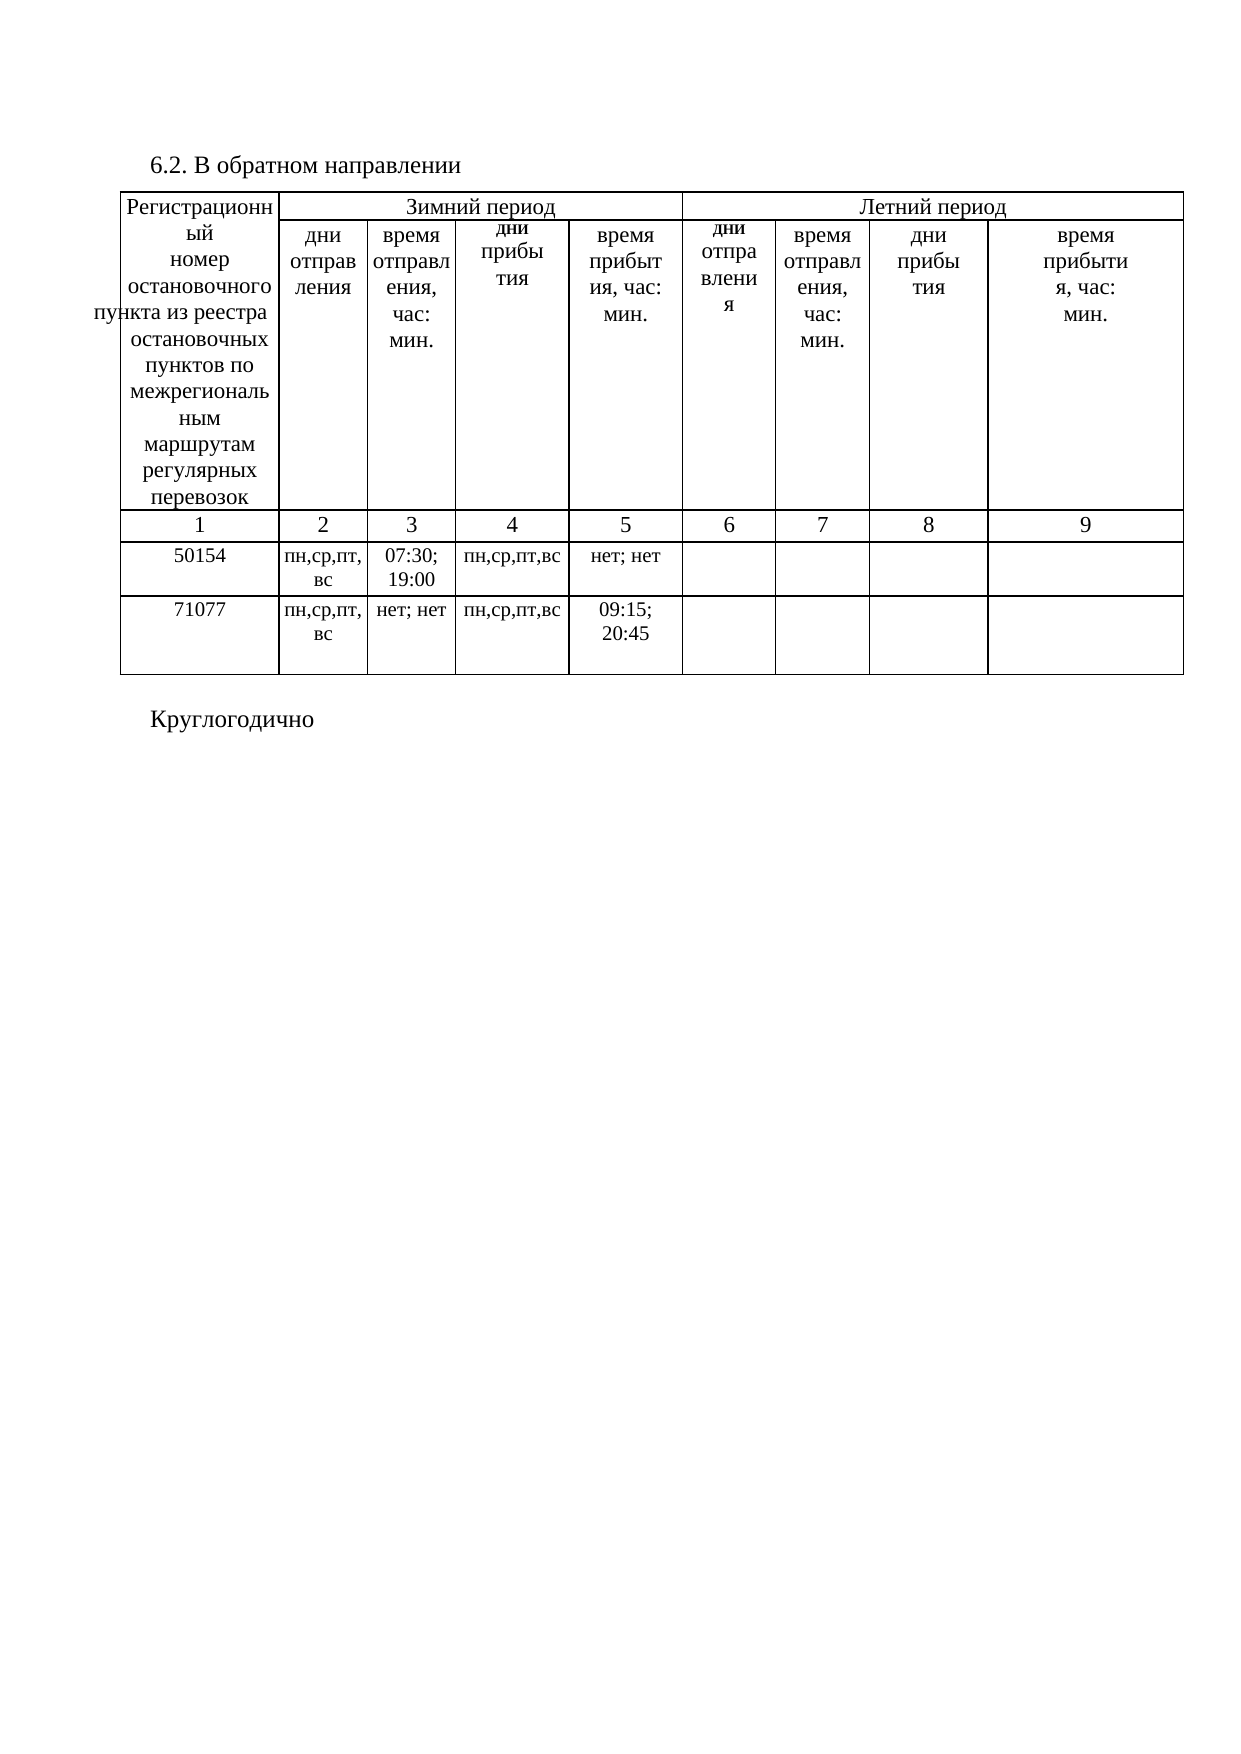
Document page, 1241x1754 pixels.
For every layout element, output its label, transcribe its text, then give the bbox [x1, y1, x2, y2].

table_cell [870, 543, 987, 595]
table_cell [776, 543, 869, 595]
table_cell [683, 597, 775, 674]
table_cell нет; нет [570, 543, 682, 595]
table_cell ДНИ отпра влени я [683, 221, 775, 509]
table_cell 2 [280, 511, 367, 541]
table_cell ДНИ прибы тия [456, 221, 568, 509]
text 6.2. В обратном направлении [150, 150, 1090, 179]
table_cell время отправл ения, час: мин. [368, 221, 455, 509]
table_cell [683, 543, 775, 595]
table_cell [989, 597, 1183, 674]
table_cell время прибыт ия, час: мин. [570, 221, 682, 509]
table_cell время прибыти я, час: мин. [989, 221, 1183, 509]
table_cell 1 [121, 511, 278, 541]
table_cell 07:30; 19:00 [368, 543, 455, 595]
table_cell 7 [776, 511, 869, 541]
table_cell нет; нет [368, 597, 455, 674]
table_cell 5 [570, 511, 682, 541]
table_cell 6 [683, 511, 775, 541]
table_header Летний период [683, 193, 1183, 219]
text Круглогодично [150, 704, 1090, 733]
table_cell [776, 597, 869, 674]
table_cell пн,ср,пт,вс [456, 597, 568, 674]
table_cell 9 [989, 511, 1183, 541]
table_cell [870, 597, 987, 674]
table_cell дни отправ ления [280, 221, 367, 509]
table_cell 8 [870, 511, 987, 541]
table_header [121, 193, 278, 509]
table_cell [989, 543, 1183, 595]
table_cell 4 [456, 511, 568, 541]
table_cell 3 [368, 511, 455, 541]
table_cell 09:15; 20:45 [570, 597, 682, 674]
table_cell дни прибы тия [870, 221, 987, 509]
table_cell пн,ср,пт,вс [280, 597, 367, 674]
table_cell пн,ср,пт,вс [456, 543, 568, 595]
table_cell пн,ср,пт,вс [280, 543, 367, 595]
table_cell 71077 [121, 597, 278, 674]
table_header Зимний период [280, 193, 682, 219]
table_cell 50154 [121, 543, 278, 595]
table_cell время отправл ения, час: мин. [776, 221, 869, 509]
